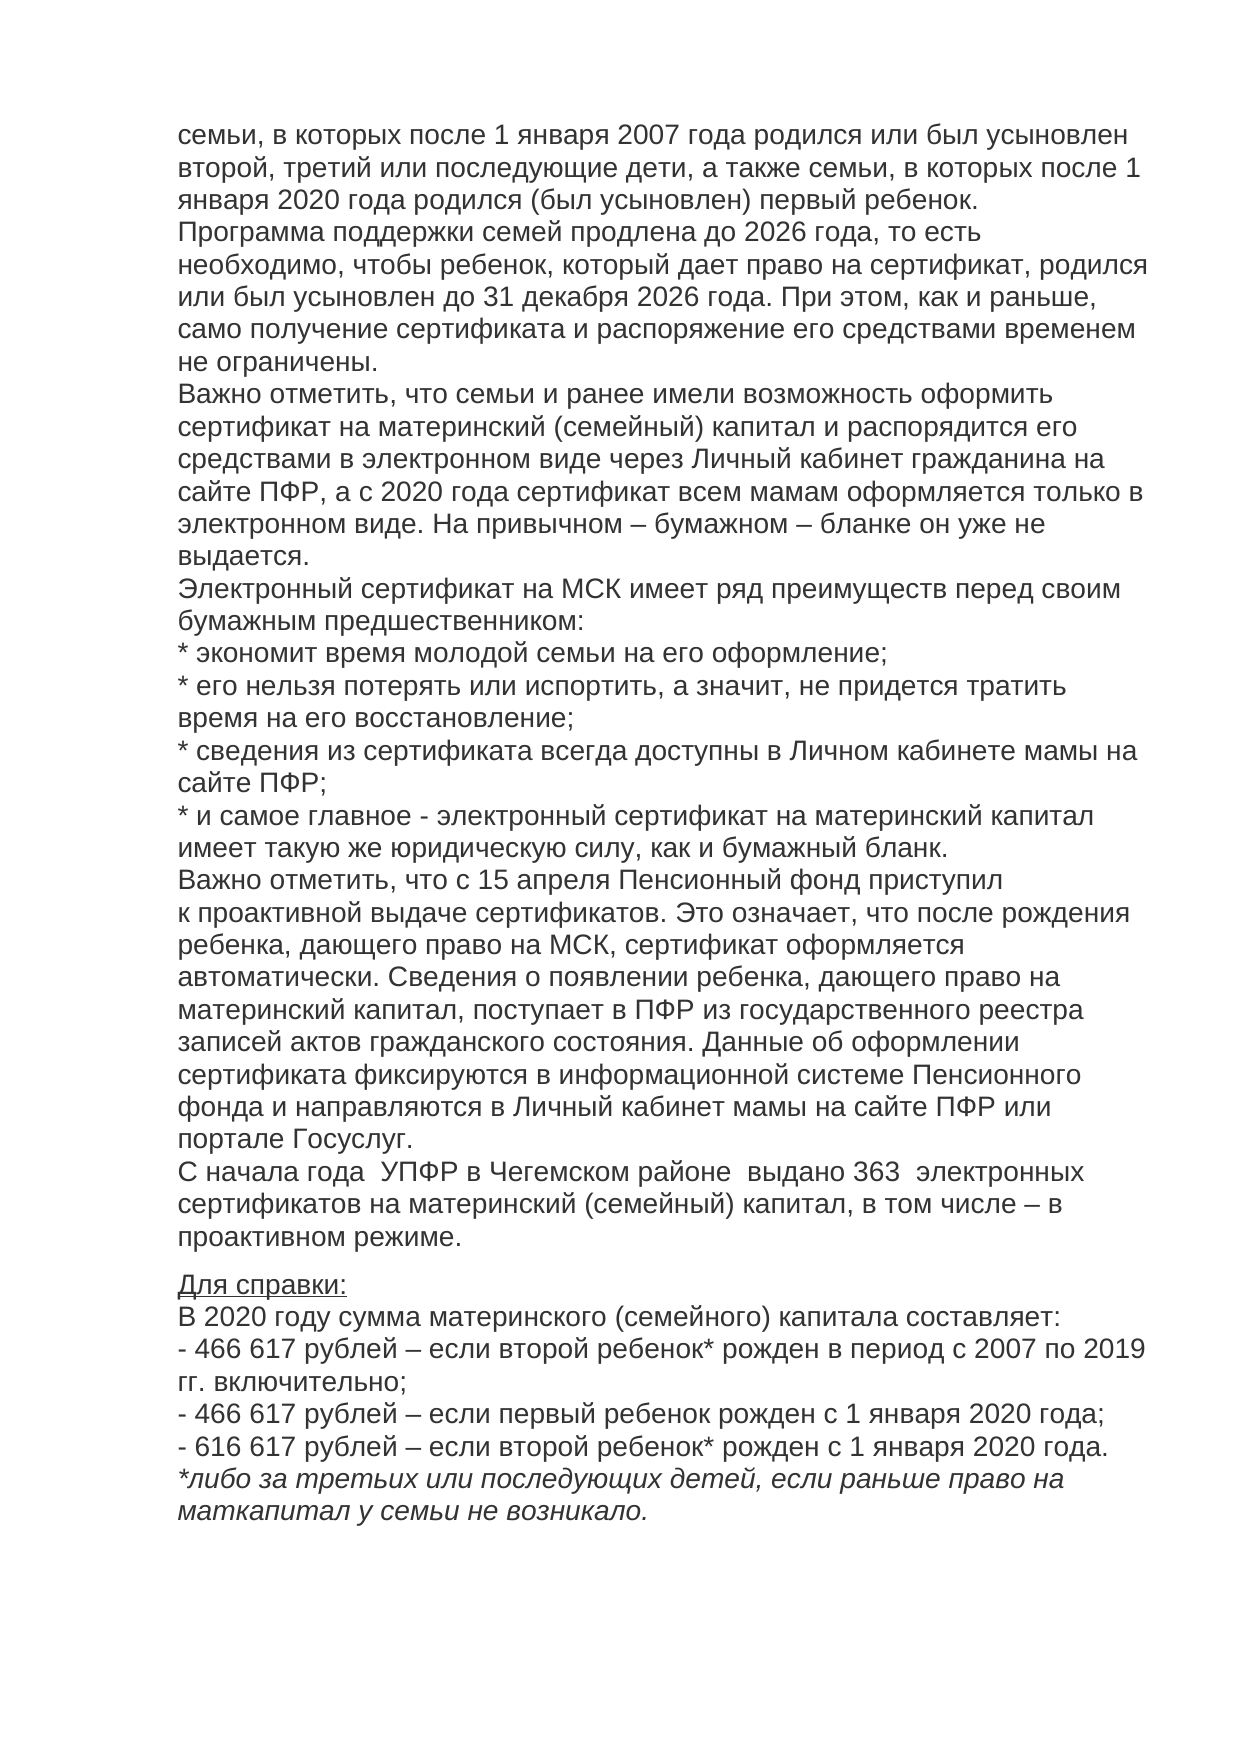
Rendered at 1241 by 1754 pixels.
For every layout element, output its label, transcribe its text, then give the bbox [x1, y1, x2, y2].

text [177, 118, 1152, 1252]
text Для справки: В 2020 году сумма материнского (семейного) капитала составляет: - 466 617 рублей – если второй ребенок* рожден в период с 2007 по 2019 гг. включительно; - 466 617 рублей – если первый ребенок рожден с 1 января 2020 года; - 616 617 рублей – если второй ребенок* рожден с 1 января 2020 года. *либо за третьих или последующих детей, если раньше право на маткапитал у семьи не возникало. [177, 1268, 1152, 1527]
